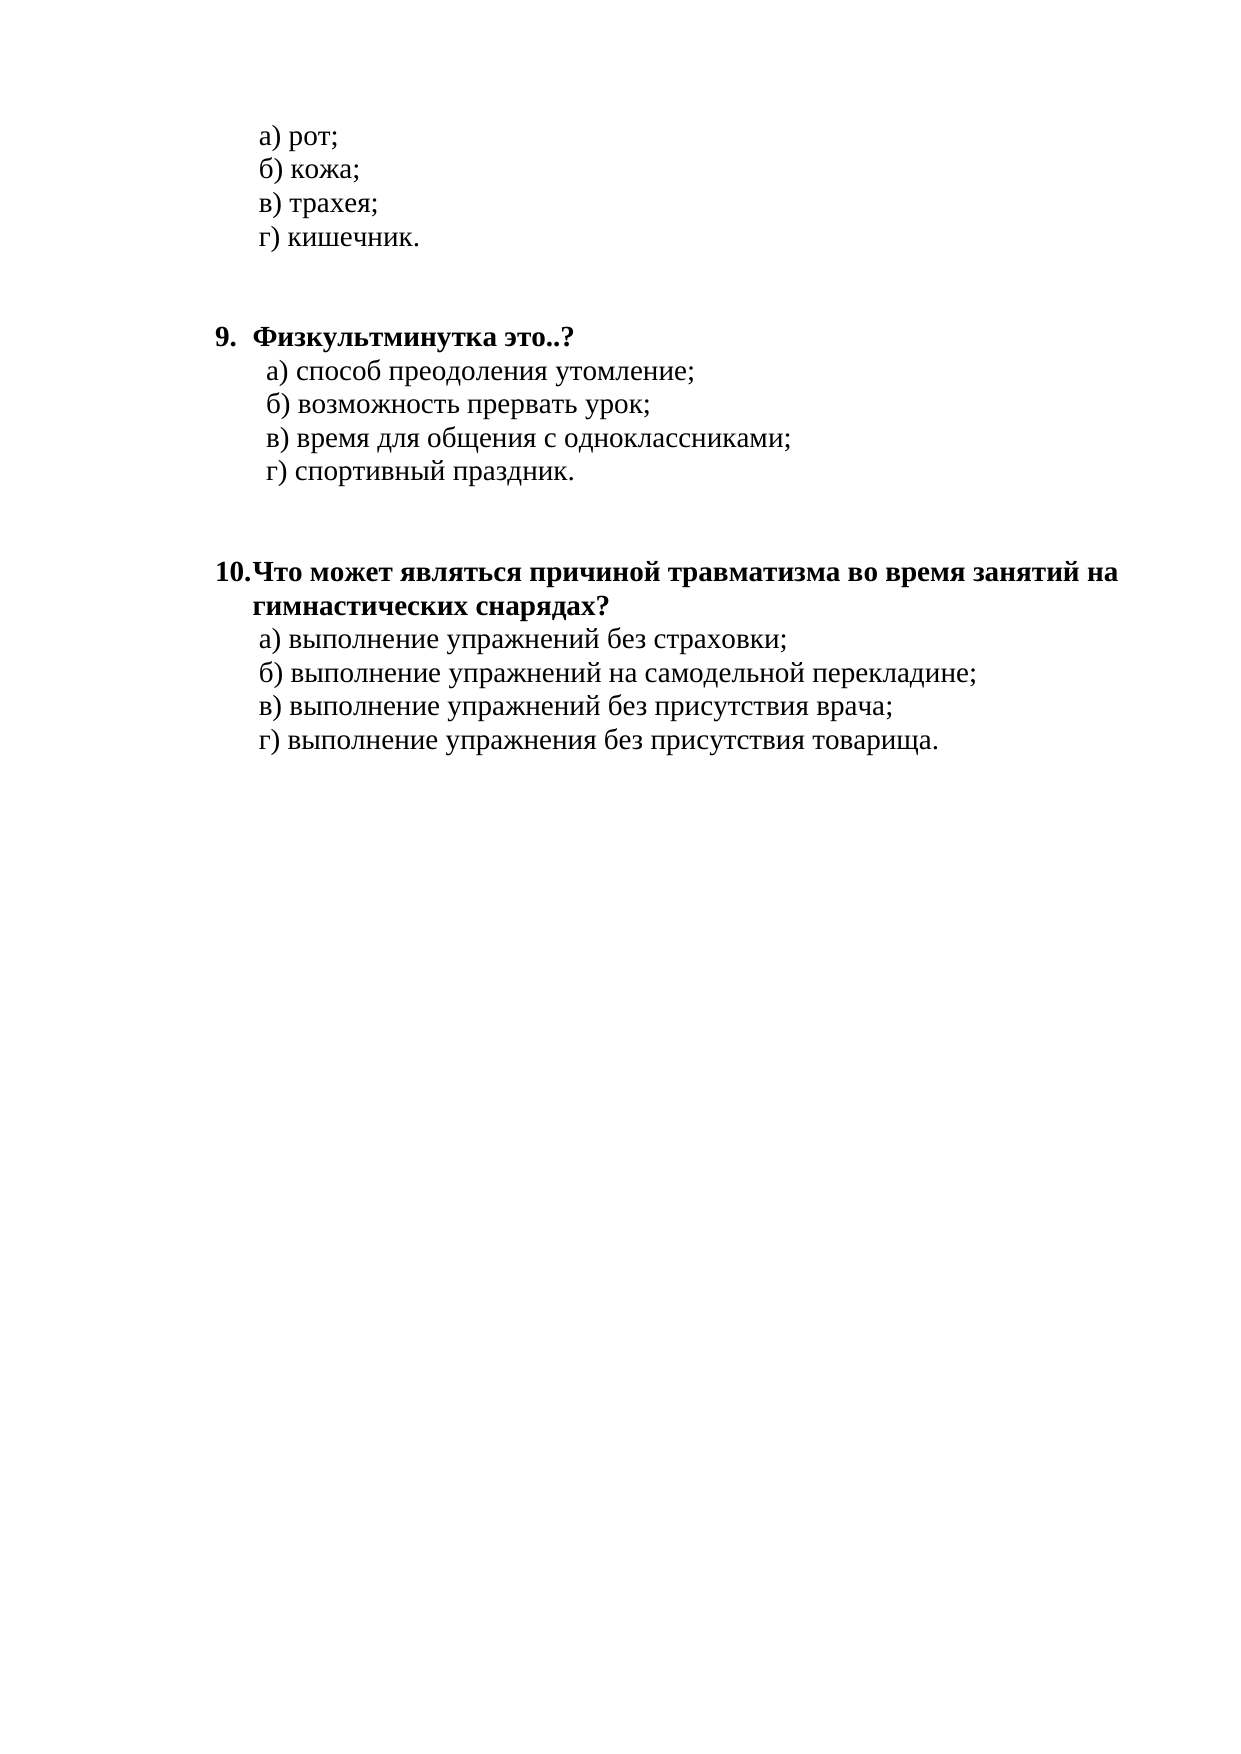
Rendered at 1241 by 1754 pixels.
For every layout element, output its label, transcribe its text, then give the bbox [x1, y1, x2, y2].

text б) выполнение упражнений на самодельной перекладине; [215, 655, 1152, 688]
text в) выполнение упражнений без присутствия врача; [215, 688, 1152, 722]
text г) кишечник. [215, 219, 1152, 252]
text г) спортивный праздник. [215, 453, 1152, 487]
text в) трахея; [215, 185, 1152, 219]
list Что может являться причиной травматизма во время занятий на гимнастических снарядах? [215, 554, 1152, 621]
text а) рот; [215, 118, 1152, 152]
text а) способ преодоления утомление; [215, 353, 1152, 386]
list Физкультминутка это..? [215, 319, 1152, 353]
text а) выполнение упражнений без страховки; [215, 621, 1152, 655]
text в) время для общения с одноклассниками; [215, 420, 1152, 453]
text б) возможность прервать урок; [215, 386, 1152, 420]
text б) кожа; [215, 152, 1152, 185]
text г) выполнение упражнения без присутствия товарища. [215, 722, 1152, 755]
